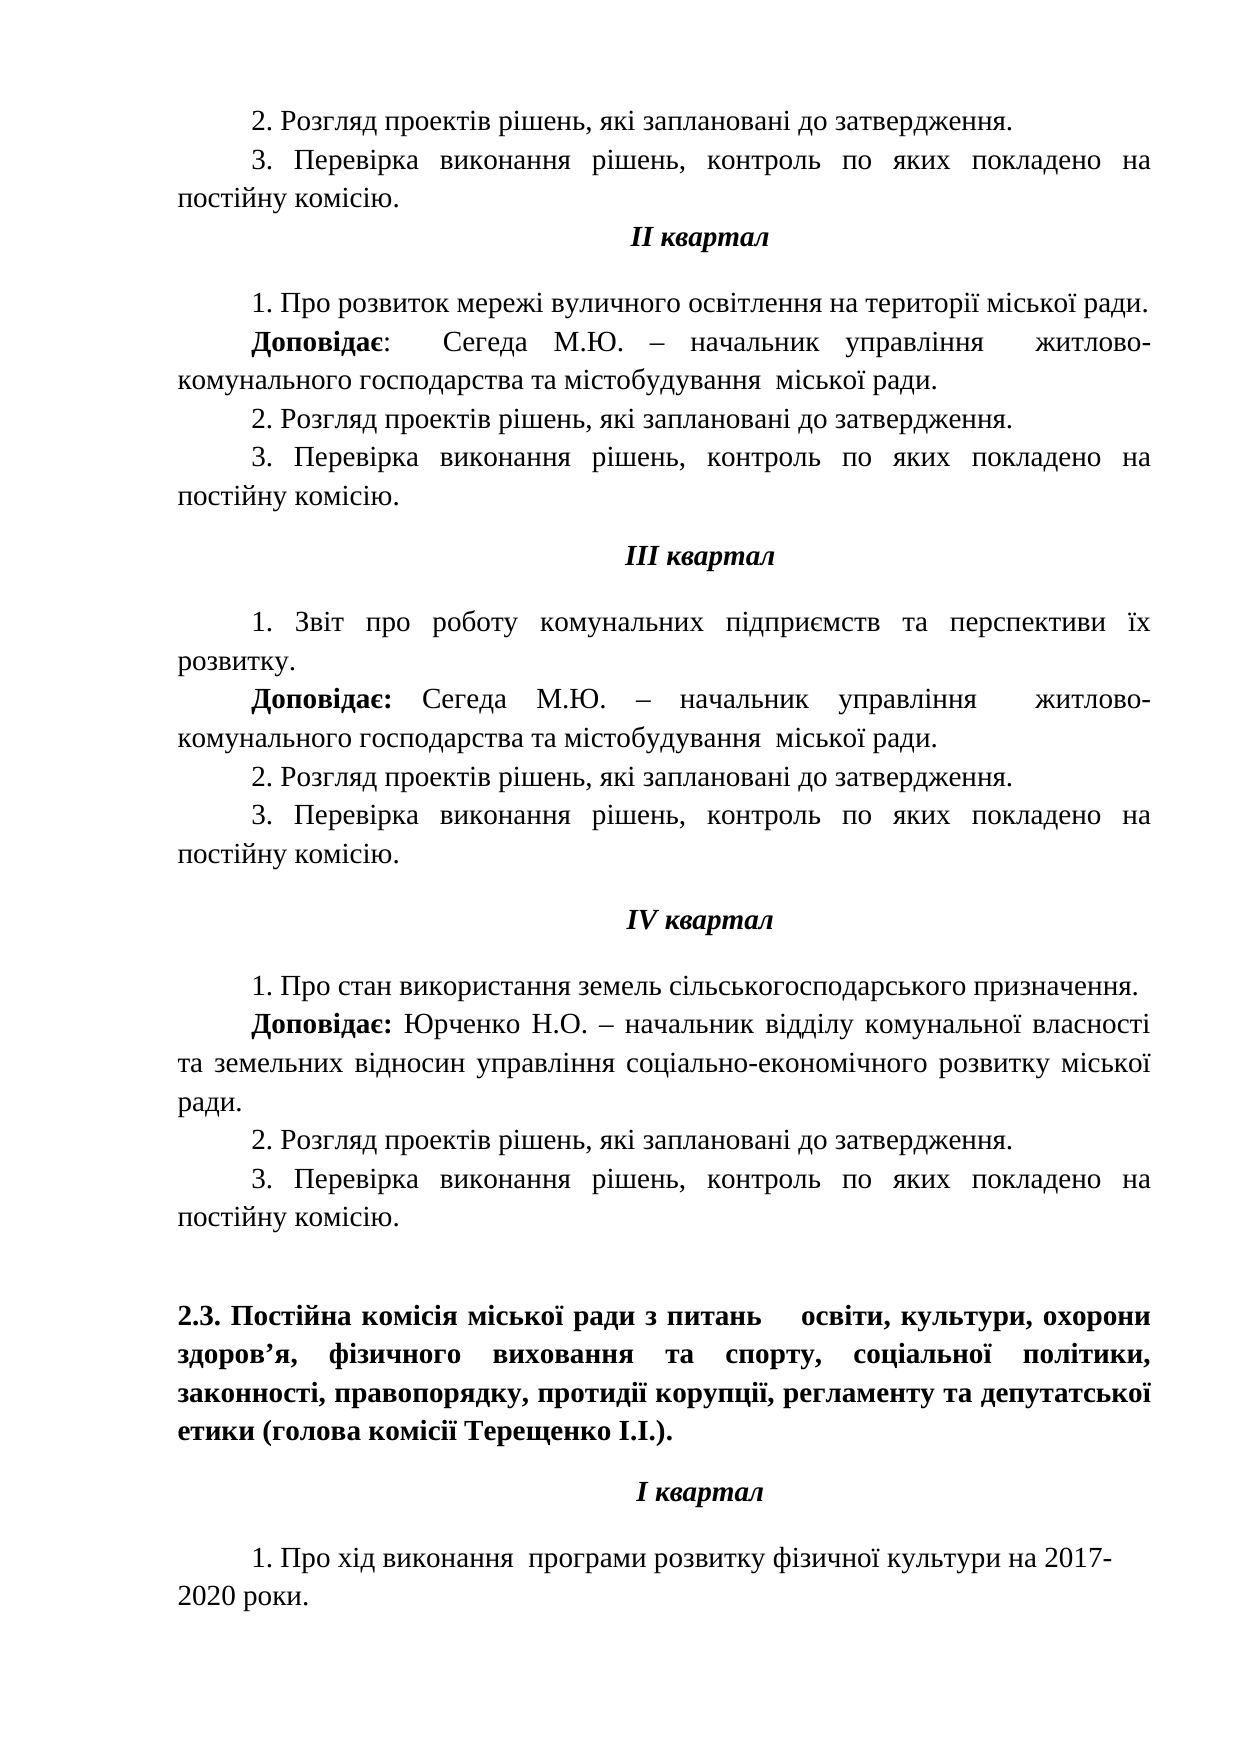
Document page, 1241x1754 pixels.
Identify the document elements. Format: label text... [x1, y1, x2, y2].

list 3. Перевірка виконання рішень, контроль по яких покладено на постійну комісію. [177, 439, 1152, 511]
list 3. Перевірка виконання рішень, контроль по яких покладено на постійну комісію. [177, 142, 1152, 214]
list 3. Перевірка виконання рішень, контроль по яких покладено на постійну комісію. [177, 797, 1152, 869]
text 2. Розгляд проектів рішень, які заплановані до затвердження. [177, 759, 1152, 792]
text IV квартал [177, 902, 1152, 936]
text II квартал [177, 219, 1152, 253]
text Доповідає: Юрченко Н.О. – начальник відділу комунальної власності та земельних відносин управління соціально-економічного розвитку міської ради. [177, 1007, 1152, 1117]
text 1. Про хід виконання програми розвитку фізичної культури на 2017-2020 роки. [177, 1540, 1152, 1612]
text III квартал [177, 538, 1152, 572]
text I квартал [177, 1474, 1152, 1507]
text 1. Звіт про роботу комунальних підприємств та перспективи їх розвитку. [177, 604, 1152, 677]
text 1. Про стан використання земель сільськогосподарського призначення. [177, 968, 1152, 1002]
text Доповідає: Сегеда М.Ю. – начальник управління житлово-комунального господарства та містобудування міської ради. [177, 682, 1152, 754]
text 2. Розгляд проектів рішень, які заплановані до затвердження. [177, 401, 1152, 434]
text 1. Про розвиток мережі вуличного освітлення на території міської ради. [177, 285, 1152, 319]
text Доповідає: Сегеда М.Ю. – начальник управління житлово-комунального господарства та містобудування міської ради. [177, 324, 1152, 396]
list 2.3. Постійна комісія міської ради з питань освіти, культури, охорони здоров’я, фізичного виховання та спорту, соціальної політики, законності, правопорядку, протидії корупції, регламенту та депутатської етики (голова комісії Терещенко І.І.). [177, 1298, 1152, 1447]
text 2. Розгляд проектів рішень, які заплановані до затвердження. [177, 1122, 1152, 1156]
text 2. Розгляд проектів рішень, які заплановані до затвердження. [177, 103, 1152, 137]
text 3. Перевірка виконання рішень, контроль по яких покладено на постійну комісію. [177, 1161, 1152, 1233]
